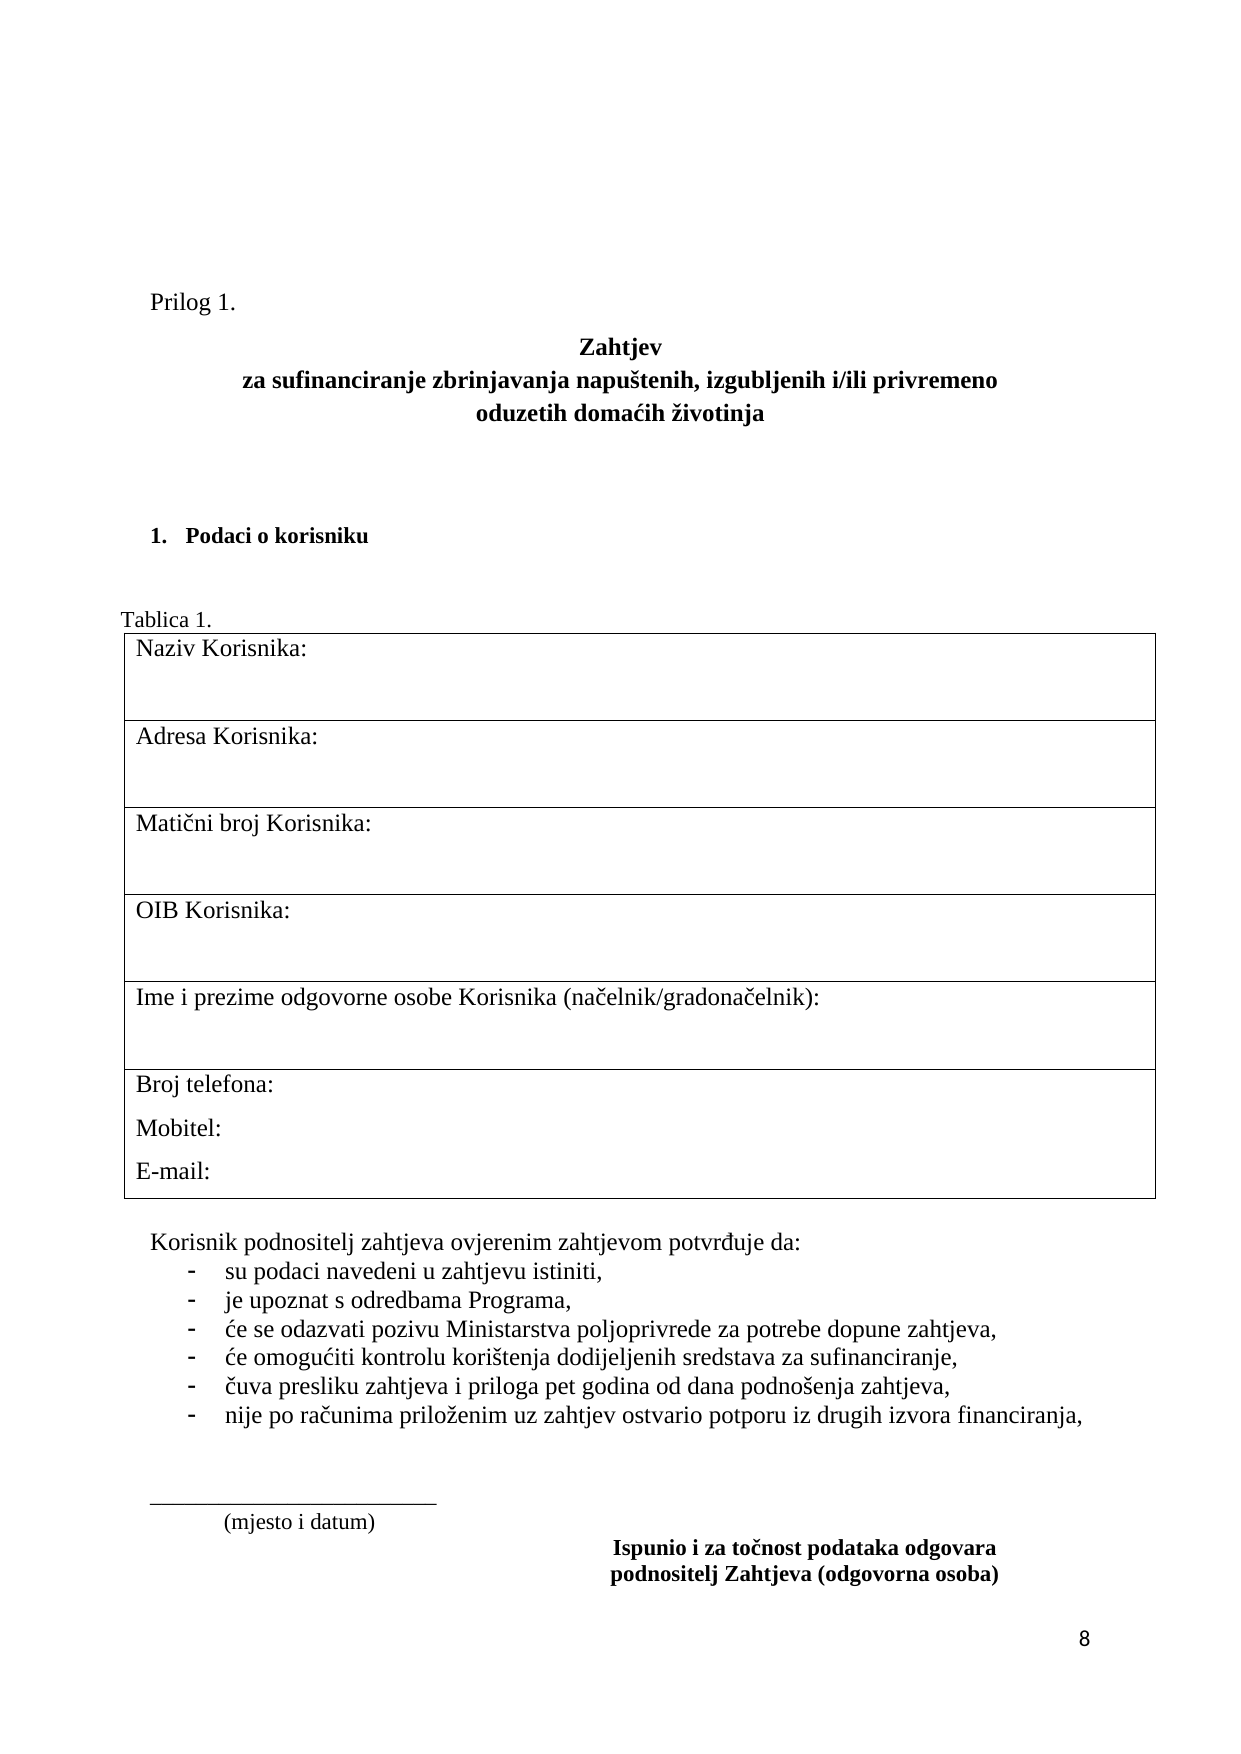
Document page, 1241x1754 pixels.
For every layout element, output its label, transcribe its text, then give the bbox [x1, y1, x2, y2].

text Korisnik podnositelj zahtjeva ovjerenim zahtjevom potvrđuje da: [150, 1227, 1090, 1256]
table_header Naziv Korisnika: [125, 634, 1155, 720]
text Ispunio i za točnost podataka odgovara [519, 1534, 1090, 1560]
list su podaci navedeni u zahtjevu istiniti, [187, 1256, 1090, 1285]
list će omogućiti kontrolu korištenja dodijeljenih sredstava za sufinanciranje, [187, 1342, 1090, 1371]
table_cell Matični broj Korisnika: [125, 808, 1155, 894]
text _________________________ [150, 1481, 1090, 1508]
table_cell Broj telefona: Mobitel: E-mail: [125, 1070, 1155, 1198]
text Zahtjev [150, 332, 1090, 361]
text oduzetih domaćih životinja [150, 398, 1090, 427]
list će se odazvati pozivu Ministarstva poljoprivrede za potrebe dopune zahtjeva, [187, 1314, 1090, 1342]
text podnositelj Zahtjeva (odgovorna osoba) [519, 1560, 1090, 1587]
list čuva presliku zahtjeva i priloga pet godina od dana podnošenja zahtjeva, [187, 1371, 1090, 1400]
text Tablica 1. [106, 606, 1090, 632]
list je upoznat s odredbama Programa, [187, 1285, 1090, 1314]
table_cell Adresa Korisnika: [125, 721, 1155, 807]
table_cell OIB Korisnika: [125, 895, 1155, 981]
text za sufinanciranje zbrinjavanja napuštenih, izgubljenih i/ili privremeno [150, 365, 1090, 394]
text (mjesto i datum) [150, 1508, 1090, 1534]
table_cell Ime i prezime odgovorne osobe Korisnika (načelnik/gradonačelnik): [125, 982, 1155, 1068]
text Prilog 1. [150, 287, 1090, 315]
list nije po računima priloženim uz zahtjev ostvario potporu iz drugih izvora financiranja, [187, 1400, 1090, 1429]
list Podaci o korisniku [150, 522, 1090, 548]
